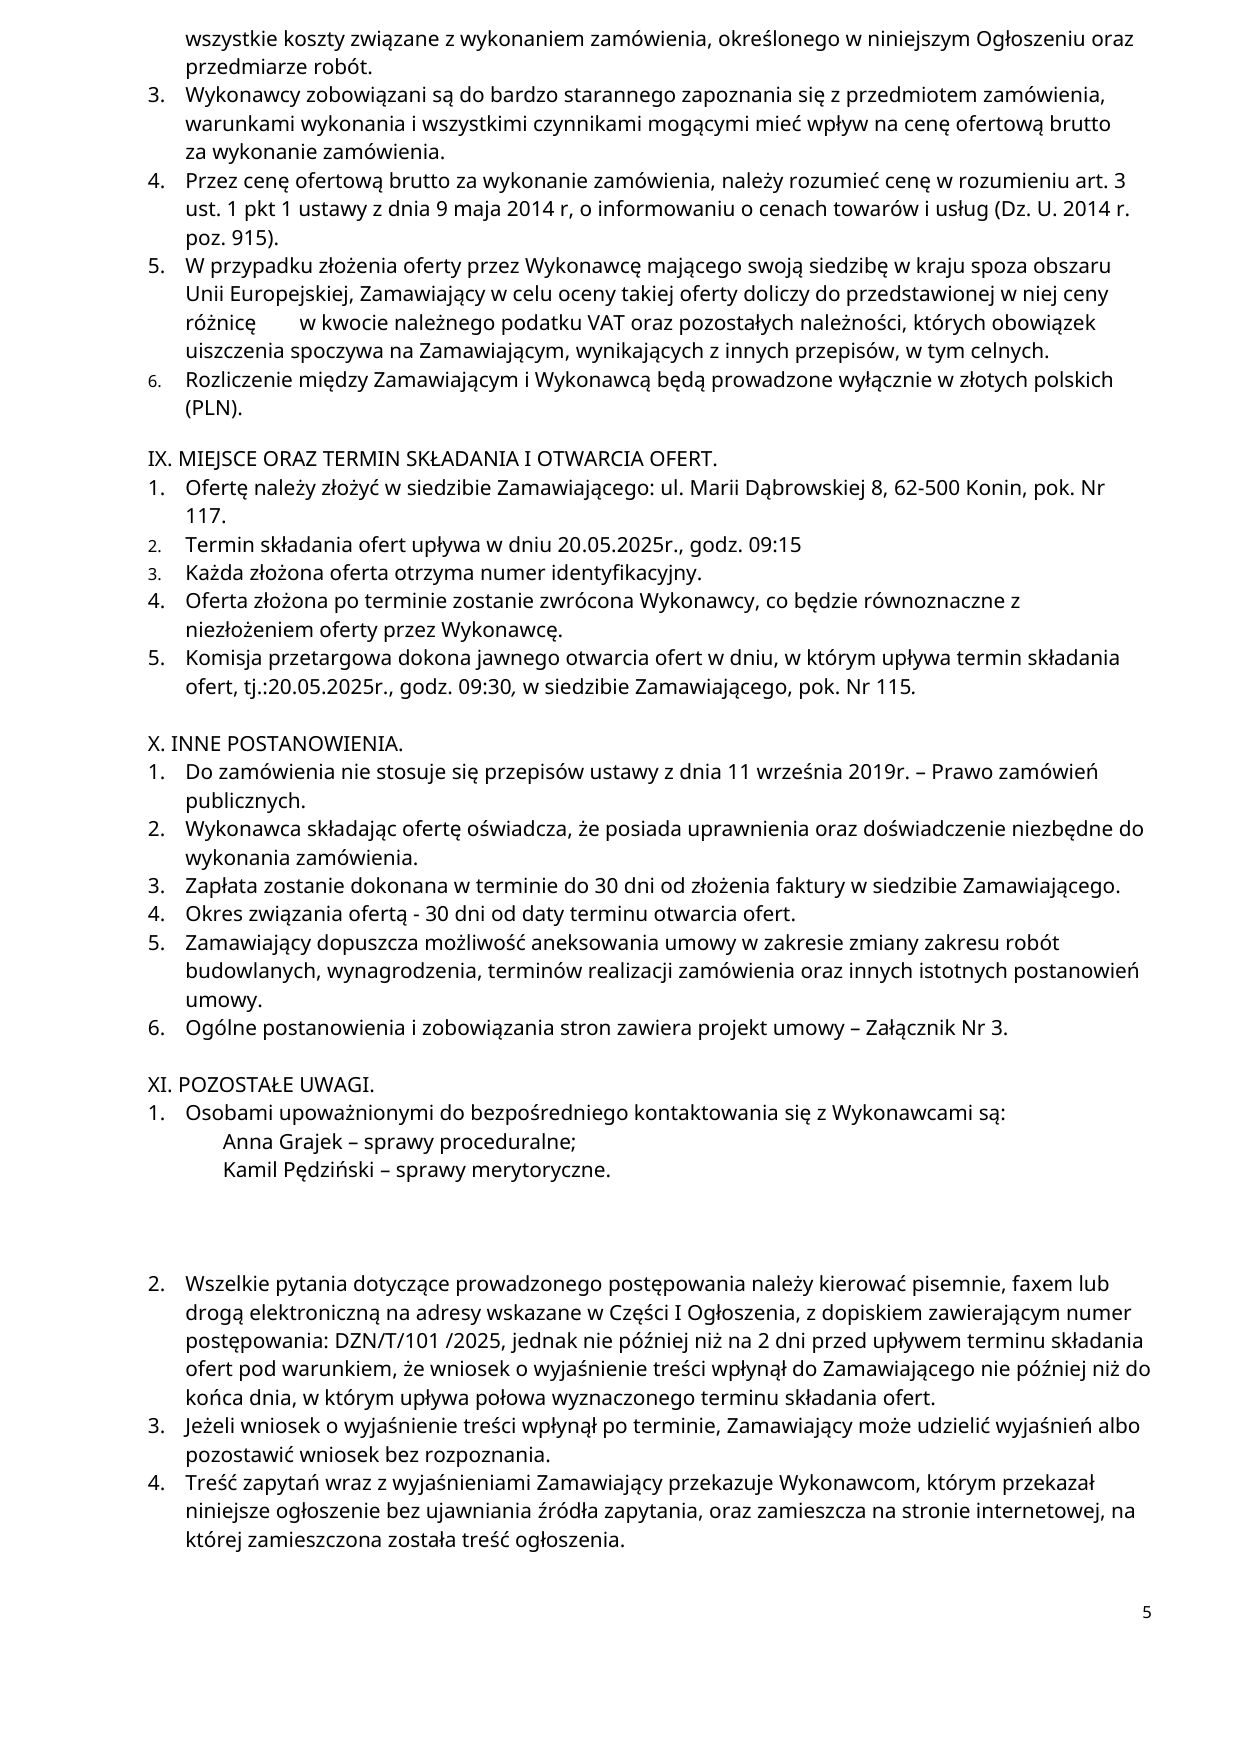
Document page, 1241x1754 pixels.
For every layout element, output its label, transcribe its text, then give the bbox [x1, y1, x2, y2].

list Okres związania ofertą - 30 dni od daty terminu otwarcia ofert. [148, 899, 1152, 928]
list Wykonawca składając ofertę oświadcza, że posiada uprawnienia oraz doświadczenie niezbędne do wykonania zamówienia. [148, 814, 1152, 871]
list Oferta złożona po terminie zostanie zwrócona Wykonawcy, co będzie równoznaczne z niezłożeniem oferty przez Wykonawcę. [148, 587, 1152, 643]
list Wszelkie pytania dotyczące prowadzonego postępowania należy kierować pisemnie, faxem lub drogą elektroniczną na adresy wskazane w Części I Ogłoszenia, z dopiskiem zawierającym numer postępowania: DZN/T/101 /2025, jednak nie później niż na 2 dni przed upływem terminu składania ofert pod warunkiem, że wniosek o wyjaśnienie treści wpłynął do Zamawiającego nie później niż do końca dnia, w którym upływa połowa wyznaczonego terminu składania ofert. [148, 1269, 1152, 1411]
text X. INNE POSTANOWIENIA. [148, 729, 1152, 757]
list W przypadku złożenia oferty przez Wykonawcę mającego swoją siedzibę w kraju spoza obszaru Unii Europejskiej, Zamawiający w celu oceny takiej oferty doliczy do przedstawionej w niej ceny różnicę w kwocie należnego podatku VAT oraz pozostałych należności, których obowiązek uiszczenia spoczywa na Zamawiającym, wynikających z innych przepisów, w tym celnych. [148, 251, 1152, 365]
list Treść zapytań wraz z wyjaśnieniami Zamawiający przekazuje Wykonawcom, którym przekazał niniejsze ogłoszenie bez ujawniania źródła zapytania, oraz zamieszcza na stronie internetowej, na której zamieszczona została treść ogłoszenia. [148, 1468, 1152, 1553]
list Do zamówienia nie stosuje się przepisów ustawy z dnia 11 września 2019r. – Prawo zamówień publicznych. [148, 757, 1152, 814]
list Każda złożona oferta otrzyma numer identyfikacyjny. [148, 558, 1152, 587]
text IX. MIEJSCE ORAZ TERMIN SKŁADANIA I OTWARCIA OFERT. [148, 444, 1152, 473]
list Wykonawcy zobowiązani są do bardzo starannego zapoznania się z przedmiotem zamówienia, warunkami wykonania i wszystkimi czynnikami mogącymi mieć wpływ na cenę ofertową brutto za wykonanie zamówienia. [148, 81, 1152, 166]
list Jeżeli wniosek o wyjaśnienie treści wpłynął po terminie, Zamawiający może udzielić wyjaśnień albo pozostawić wniosek bez rozpoznania. [148, 1411, 1152, 1468]
list Przez cenę ofertową brutto za wykonanie zamówienia, należy rozumieć cenę w rozumieniu art. 3 ust. 1 pkt 1 ustawy z dnia 9 maja 2014 r, o informowaniu o cenach towarów i usług (Dz. U. 2014 r. poz. 915). [148, 166, 1152, 251]
list Ogólne postanowienia i zobowiązania stron zawiera projekt umowy – Załącznik Nr 3. [148, 1013, 1152, 1042]
list Zapłata zostanie dokonana w terminie do 30 dni od złożenia faktury w siedzibie Zamawiającego. [148, 871, 1152, 899]
list Ofertę należy złożyć w siedzibie Zamawiającego: ul. Marii Dąbrowskiej 8, 62-500 Konin, pok. Nr 117. [148, 473, 1152, 530]
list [148, 24, 1152, 81]
list Komisja przetargowa dokona jawnego otwarcia ofert w dniu, w którym upływa termin składania ofert, tj.:20.05.2025r., godz. 09:30, w siedzibie Zamawiającego, pok. Nr 115. [148, 643, 1152, 700]
list Osobami upoważnionymi do bezpośredniego kontaktowania się z Wykonawcami są: [148, 1098, 1152, 1127]
list Rozliczenie między Zamawiającym i Wykonawcą będą prowadzone wyłącznie w złotych polskich (PLN). [148, 365, 1152, 422]
text Kamil Pędziński – sprawy merytoryczne. [223, 1155, 1152, 1184]
list Zamawiający dopuszcza możliwość aneksowania umowy w zakresie zmiany zakresu robót budowlanych, wynagrodzenia, terminów realizacji zamówienia oraz innych istotnych postanowień umowy. [148, 928, 1152, 1013]
list Termin składania ofert upływa w dniu 20.05.2025r., godz. 09:15 [148, 530, 1152, 558]
text Anna Grajek – sprawy proceduralne; [223, 1127, 1152, 1155]
text XI. POZOSTAŁE UWAGI. [148, 1070, 1152, 1098]
